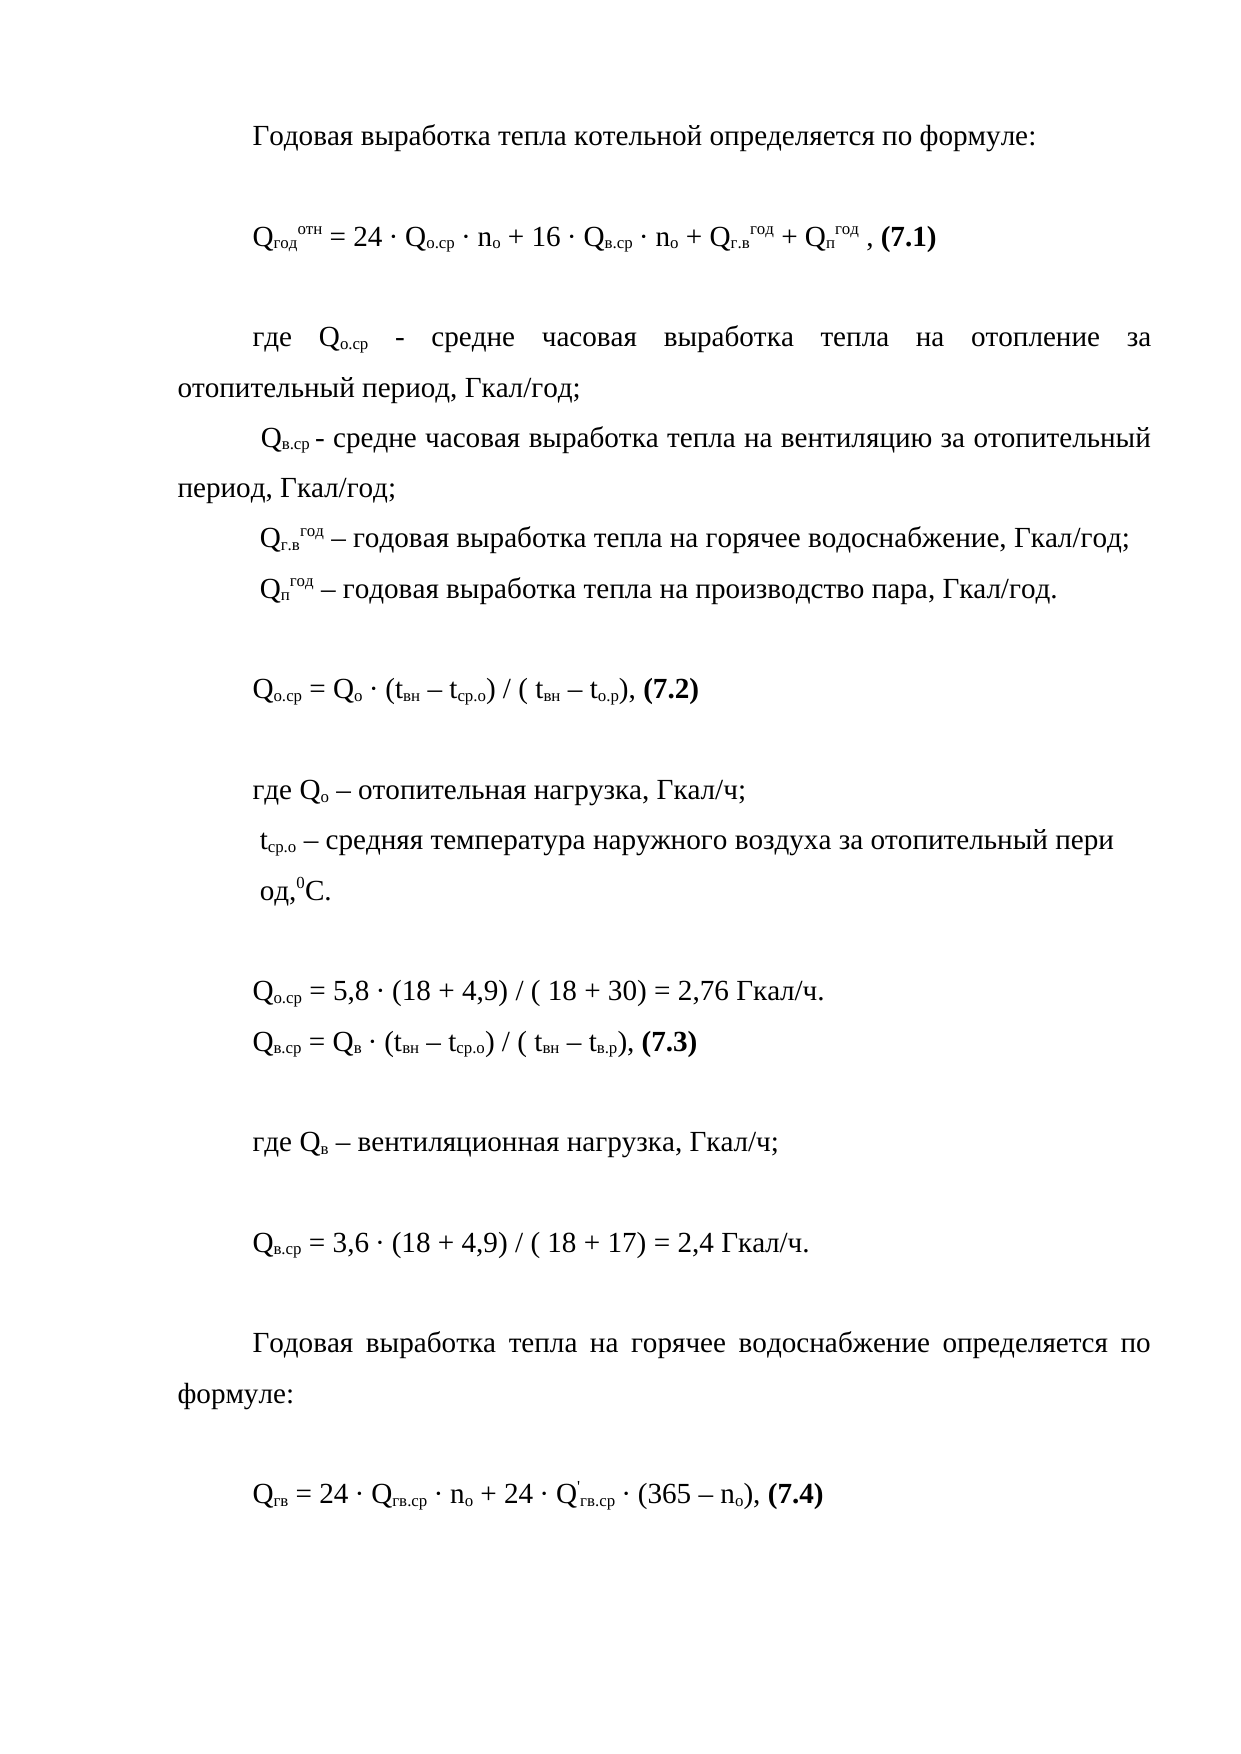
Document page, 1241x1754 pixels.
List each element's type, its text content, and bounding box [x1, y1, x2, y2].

text Qг.вгод – годовая выработка тепла на горячее водоснабжение, Гкал/год; [177, 521, 1152, 554]
text tср.о – средняя температура наружного воздуха за отопительный пери [177, 822, 1152, 856]
text Qо.ср = 5,8 · (18 + 4,9) / ( 18 + 30) = 2,76 Гкал/ч. [177, 973, 1152, 1007]
text Qо.ср = Qо · (tвн – tср.о) / ( tвн – tо.р), (7.2) [177, 672, 1152, 705]
text Qгодотн = 24 · Qо.ср · nо + 16 · Qв.ср · nо + Qг.вгод + Qпгод , (7.1) [177, 219, 1152, 252]
text Qв.ср - средне часовая выработка тепла на вентиляцию за отопительный период, Гкал/год; [177, 420, 1152, 504]
text где Qо – отопительная нагрузка, Гкал/ч; [177, 772, 1152, 806]
text Годовая выработка тепла на горячее водоснабжение определяется по формуле: [177, 1326, 1152, 1409]
text Qв.ср = Qв · (tвн – tср.о) / ( tвн – tв.р), (7.3) [177, 1024, 1152, 1057]
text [177, 118, 1152, 152]
text Qпгод – годовая выработка тепла на производство пара, Гкал/год. [177, 571, 1152, 604]
text од,0С. [177, 873, 1152, 906]
text Qгв = 24 · Qгв.ср · nо + 24 · Q'гв.ср · (365 – nо), (7.4) [177, 1477, 1152, 1510]
text где Qв – вентиляционная нагрузка, Гкал/ч; [177, 1124, 1152, 1158]
text где Qо.ср - средне часовая выработка тепла на отопление за отопительный период, Гкал/год; [177, 319, 1152, 403]
text Qв.ср = 3,6 · (18 + 4,9) / ( 18 + 17) = 2,4 Гкал/ч. [177, 1225, 1152, 1258]
